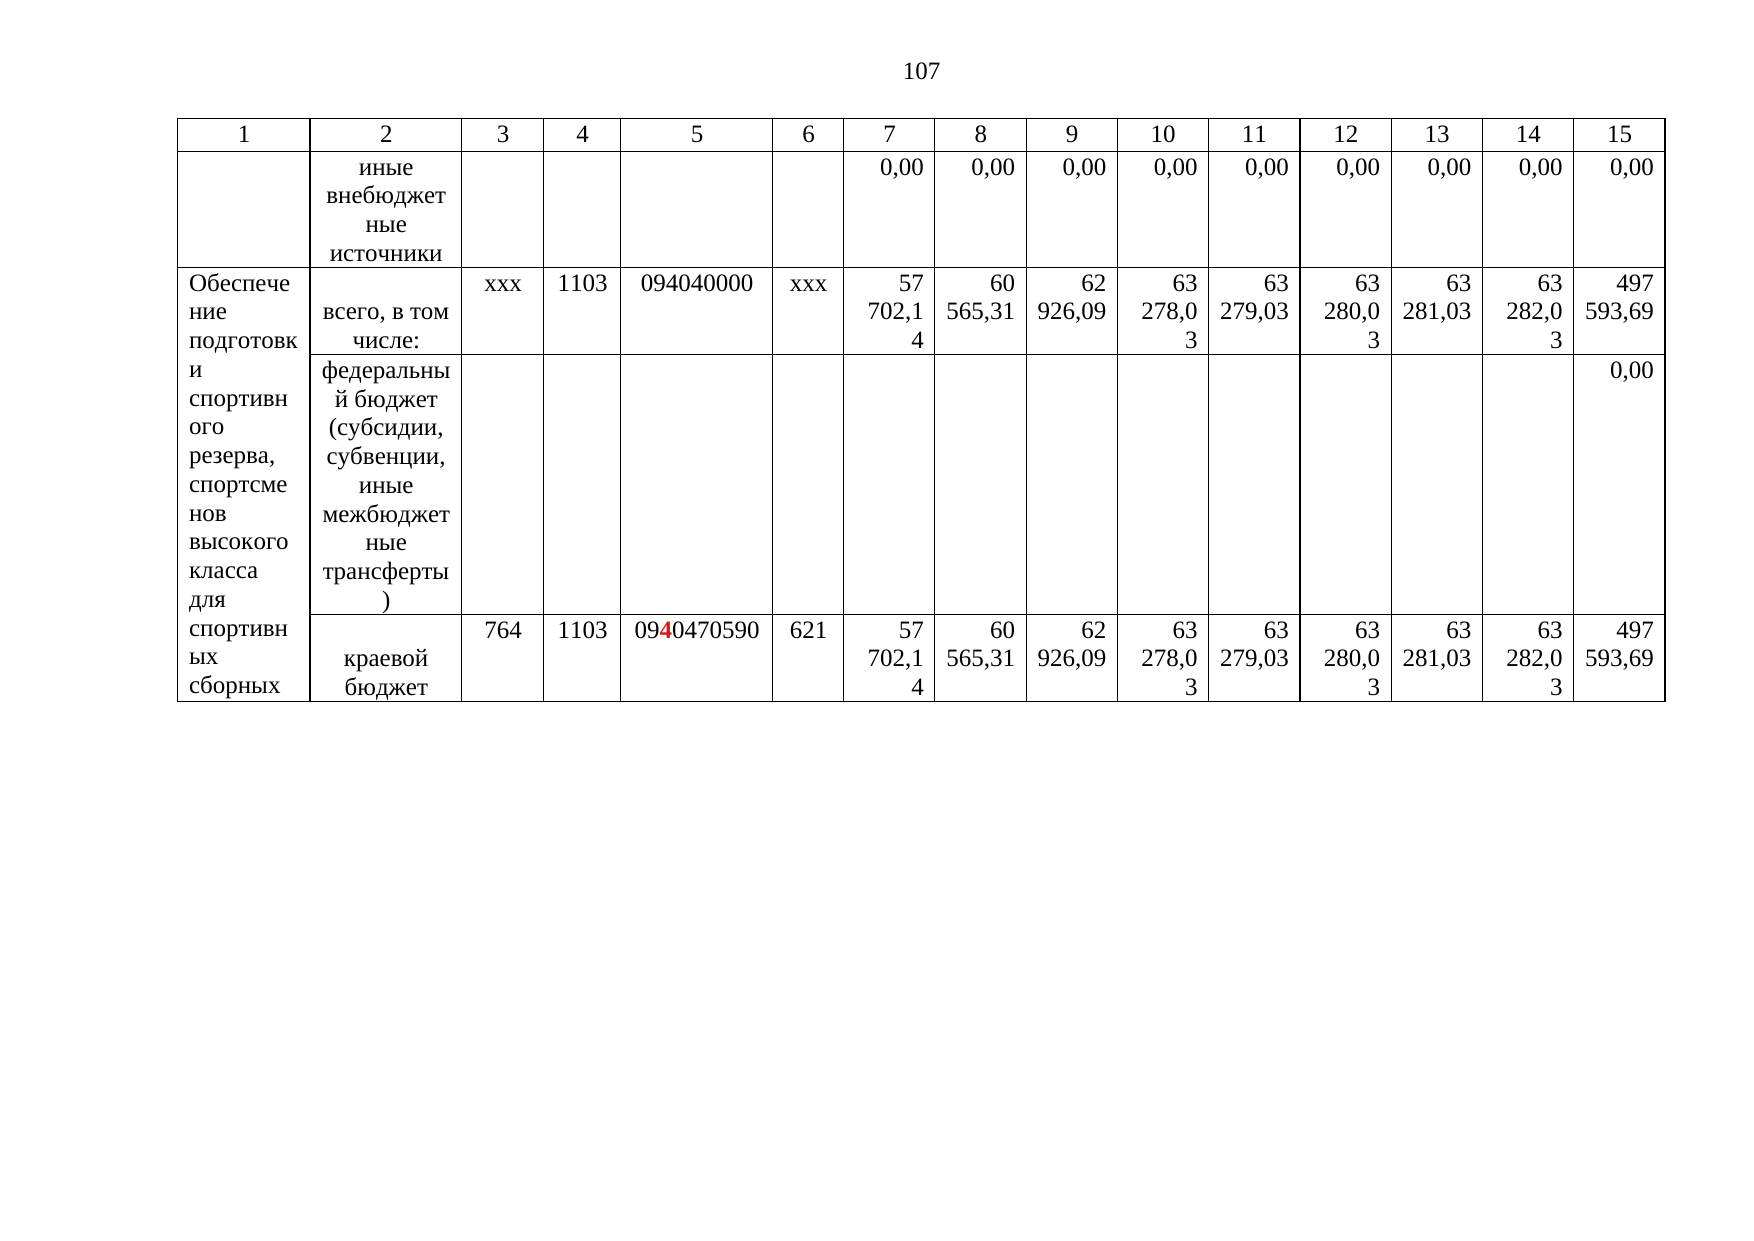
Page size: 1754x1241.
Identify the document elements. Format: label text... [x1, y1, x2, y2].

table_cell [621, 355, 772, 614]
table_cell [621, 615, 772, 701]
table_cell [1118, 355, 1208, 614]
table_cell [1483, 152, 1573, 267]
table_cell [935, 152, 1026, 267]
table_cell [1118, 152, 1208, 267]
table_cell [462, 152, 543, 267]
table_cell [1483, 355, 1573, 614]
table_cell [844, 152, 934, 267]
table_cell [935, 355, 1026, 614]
table_header 7 [844, 119, 934, 151]
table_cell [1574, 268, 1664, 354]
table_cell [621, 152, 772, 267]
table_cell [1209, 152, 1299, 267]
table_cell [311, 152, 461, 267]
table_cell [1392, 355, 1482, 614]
table_header 12 [1301, 119, 1391, 151]
table_header 1 [178, 119, 309, 151]
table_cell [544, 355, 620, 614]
table_header 15 [1574, 119, 1664, 151]
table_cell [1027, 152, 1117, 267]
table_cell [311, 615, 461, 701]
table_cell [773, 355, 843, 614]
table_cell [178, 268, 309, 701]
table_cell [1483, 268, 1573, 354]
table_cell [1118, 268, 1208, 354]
table_header 13 [1392, 119, 1482, 151]
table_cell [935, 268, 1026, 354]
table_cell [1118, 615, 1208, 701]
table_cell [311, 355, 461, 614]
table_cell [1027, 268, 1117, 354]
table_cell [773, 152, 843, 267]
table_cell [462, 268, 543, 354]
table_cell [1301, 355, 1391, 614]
table_header 14 [1483, 119, 1573, 151]
table_header 9 [1027, 119, 1117, 151]
table_header 11 [1209, 119, 1299, 151]
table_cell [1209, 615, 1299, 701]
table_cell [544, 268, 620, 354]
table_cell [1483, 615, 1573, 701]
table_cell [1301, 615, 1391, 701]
table_header 10 [1118, 119, 1208, 151]
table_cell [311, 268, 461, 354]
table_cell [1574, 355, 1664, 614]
table_header 5 [621, 119, 772, 151]
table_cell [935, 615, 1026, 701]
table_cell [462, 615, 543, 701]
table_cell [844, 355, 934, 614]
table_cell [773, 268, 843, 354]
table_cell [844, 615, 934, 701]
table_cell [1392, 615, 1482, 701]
table_header 6 [773, 119, 843, 151]
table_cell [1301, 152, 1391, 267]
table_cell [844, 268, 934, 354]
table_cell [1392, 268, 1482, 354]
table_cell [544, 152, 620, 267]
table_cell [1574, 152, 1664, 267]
table_header 3 [462, 119, 543, 151]
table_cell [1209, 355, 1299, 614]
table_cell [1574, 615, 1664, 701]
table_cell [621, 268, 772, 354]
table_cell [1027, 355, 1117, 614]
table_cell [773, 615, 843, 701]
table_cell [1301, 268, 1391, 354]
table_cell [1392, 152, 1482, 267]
table_header 8 [935, 119, 1026, 151]
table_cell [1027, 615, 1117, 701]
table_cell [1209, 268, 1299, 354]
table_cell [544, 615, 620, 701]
table_header 2 [311, 119, 461, 151]
table_header 4 [544, 119, 620, 151]
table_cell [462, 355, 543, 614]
